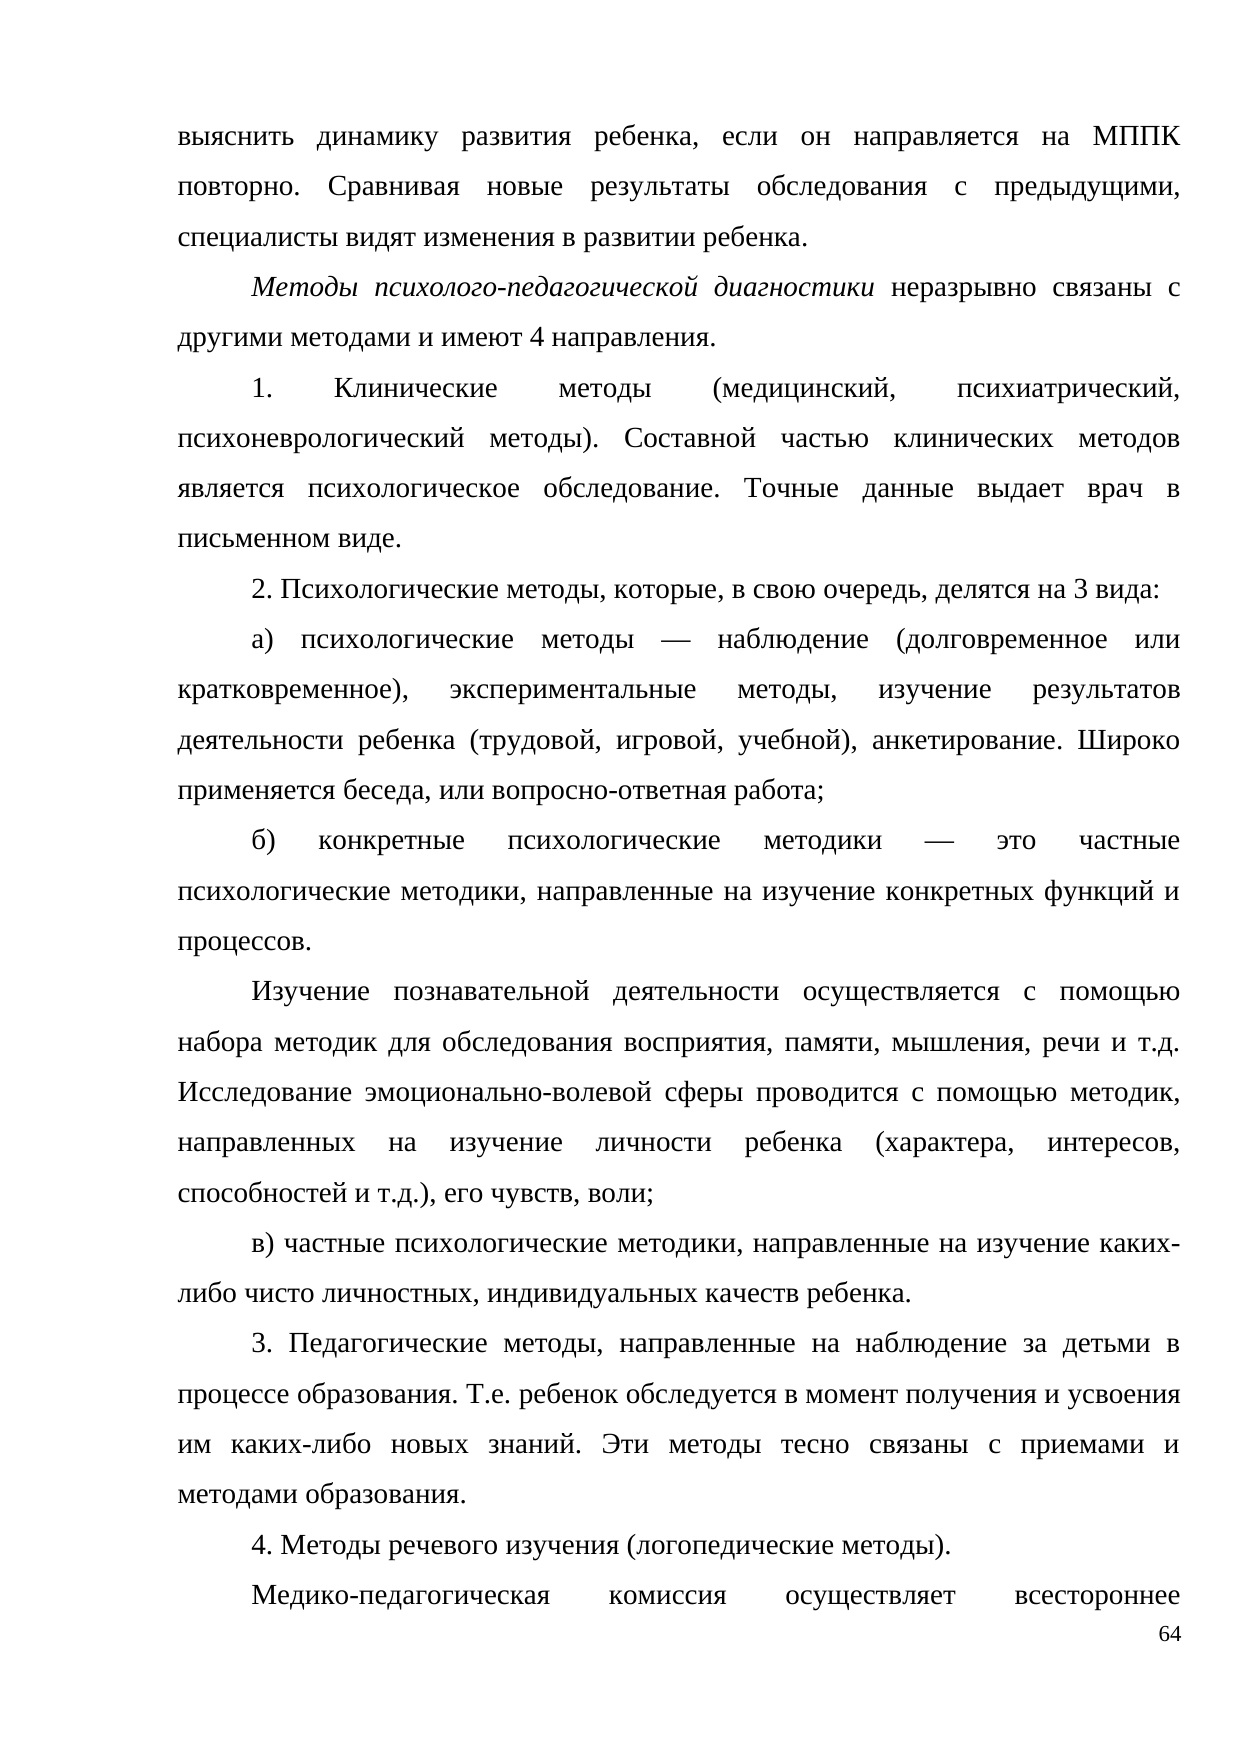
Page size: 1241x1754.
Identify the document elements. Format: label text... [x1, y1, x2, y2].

text в) частные психологические методики, направленные на изучение каких-либо чисто личностных, индивидуальных качеств ребенка. [177, 1225, 1181, 1309]
text б) конкретные психологические методики — это частные психологические методики, направленные на изучение конкретных функций и процессов. [177, 822, 1181, 957]
text 2. Психологические методы, которые, в свою очередь, делятся на 3 вида: [177, 571, 1181, 604]
text а) психологические методы — наблюдение (долговременное или кратковременное), экспериментальные методы, изучение результатов деятельности ребенка (трудовой, игровой, учебной), анкетирование. Широко применяется беседа, или вопросно-ответная работа; [177, 621, 1181, 806]
text 4. Методы речевого изучения (логопедические методы). [177, 1527, 1181, 1560]
text 3. Педагогические методы, направленные на наблюдение за детьми в процессе образования. Т.е. ребенок обследуется в момент получения и усвоения им каких-либо новых знаний. Эти методы тесно связаны с приемами и методами образования. [177, 1326, 1181, 1510]
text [177, 1577, 1181, 1611]
text Методы психолого-педагогической диагностики неразрывно связаны с другими методами и имеют 4 направления. [177, 269, 1181, 353]
text Изучение познавательной деятельности осуществляется с помощью набора методик для обследования восприятия, памяти, мышления, речи и т.д. Исследование эмоционально-волевой сферы проводится с помощью методик, направленных на изучение личности ребенка (характера, интересов, способностей и т.д.), его чувств, воли; [177, 973, 1181, 1208]
text 1. Клинические методы (медицинский, психиатрический, психоневрологический методы). Составной частью клинических методов является психологическое обследование. Точные данные выдает врач в письменном виде. [177, 370, 1181, 554]
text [177, 118, 1181, 252]
